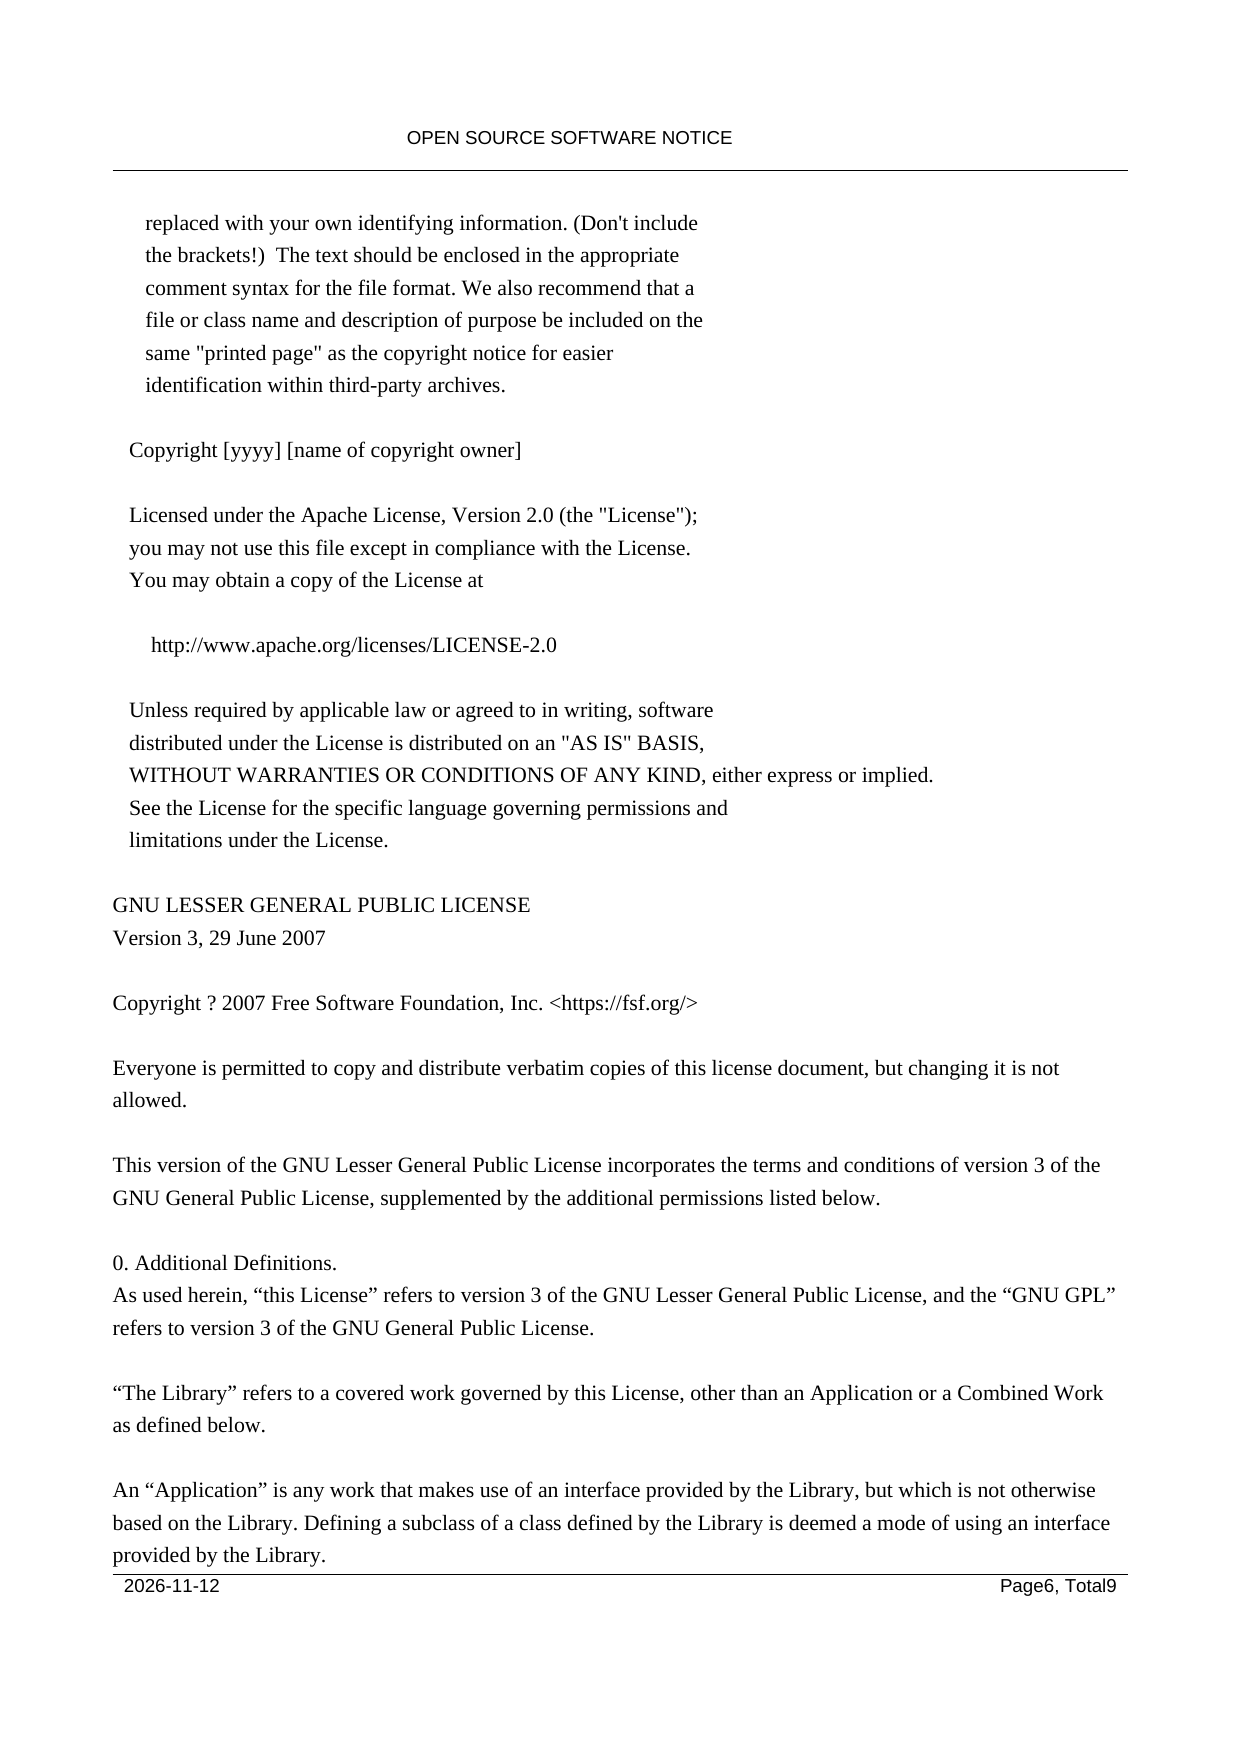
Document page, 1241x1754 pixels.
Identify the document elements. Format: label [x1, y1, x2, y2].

text [112, 206, 1128, 1571]
